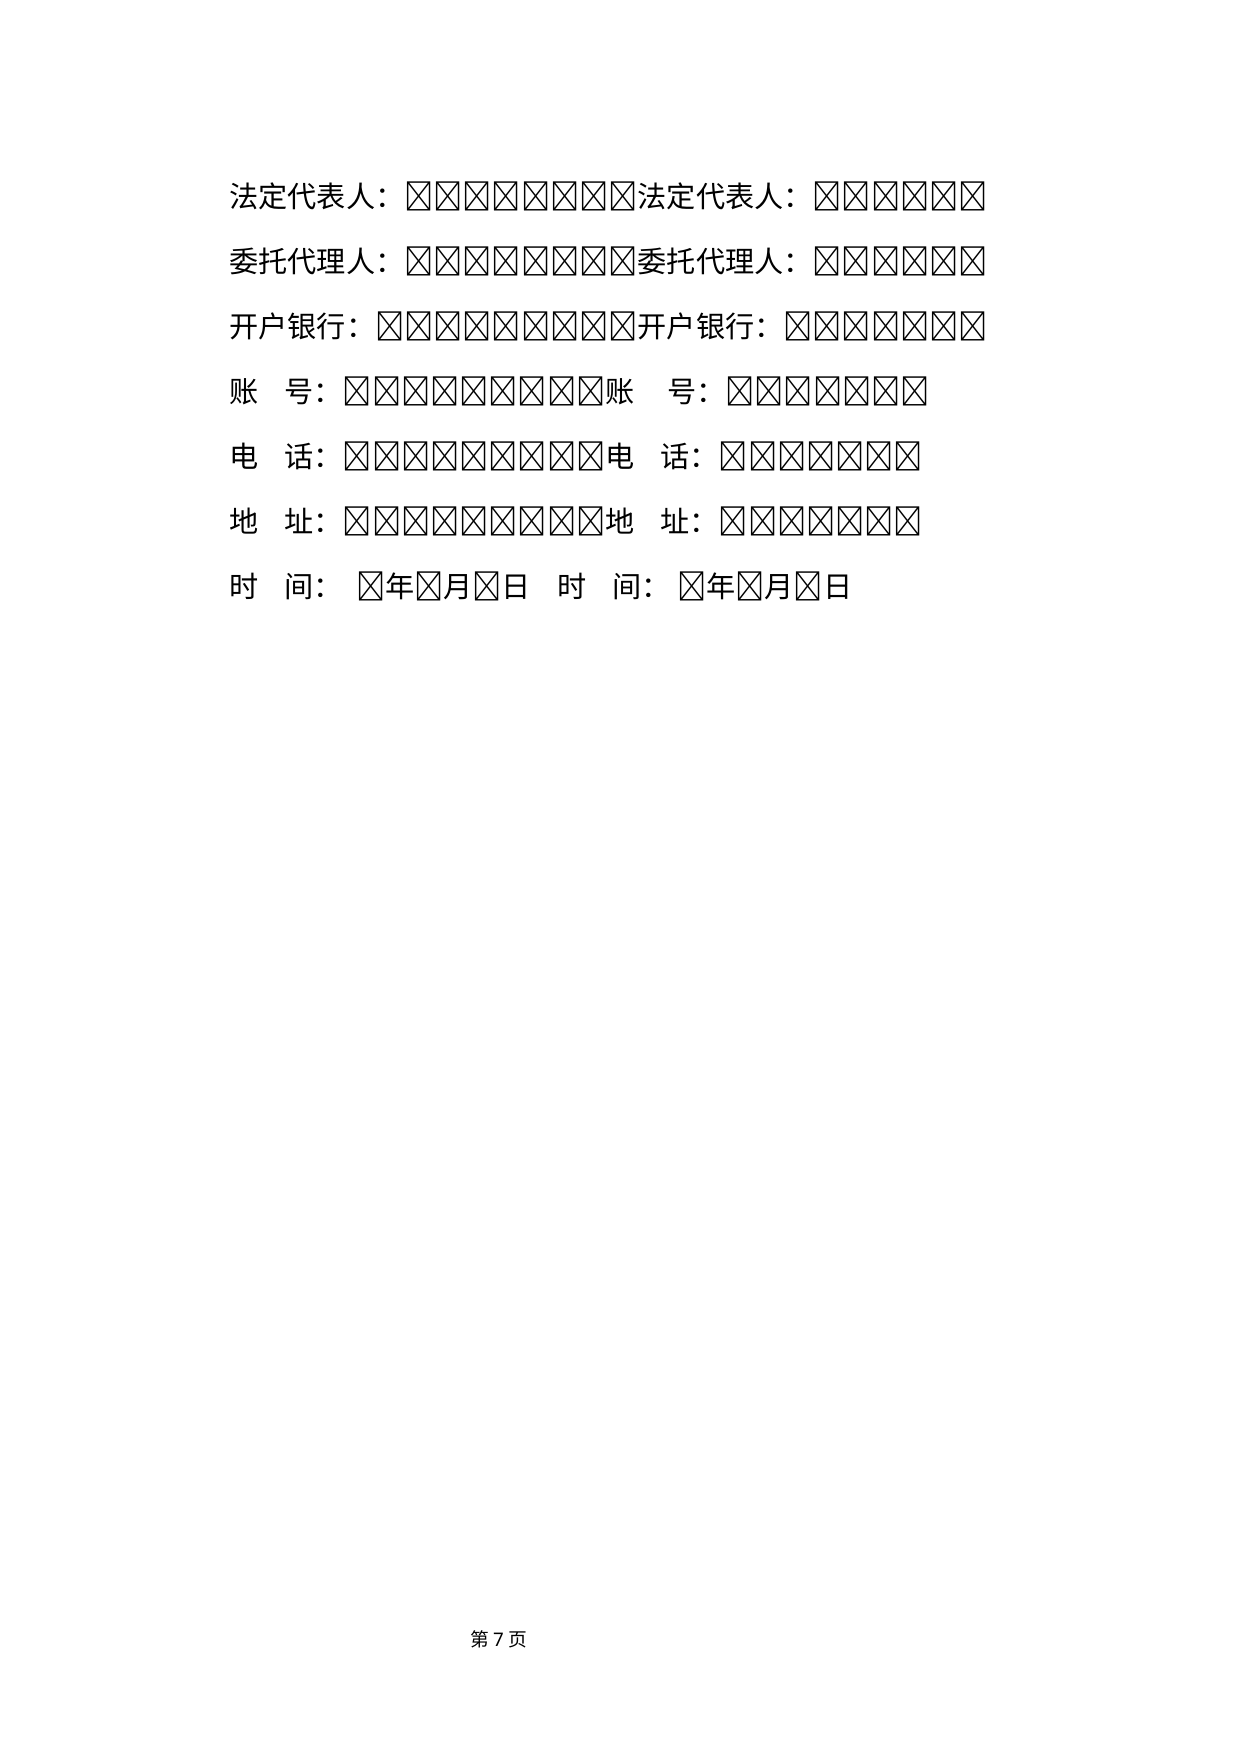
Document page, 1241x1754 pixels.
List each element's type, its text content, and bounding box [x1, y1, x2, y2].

text 地 址：地 址： [112, 487, 1128, 552]
text 账 号：账 号： [112, 357, 1128, 422]
text 法定代表人：法定代表人： [112, 162, 1128, 227]
text 委托代理人：委托代理人： [112, 227, 1128, 292]
text 时 间： 年月日 时 间： 年月日 [112, 552, 1128, 617]
text 电 话：电 话： [112, 422, 1128, 487]
text 开户银行：开户银行： [112, 292, 1128, 357]
